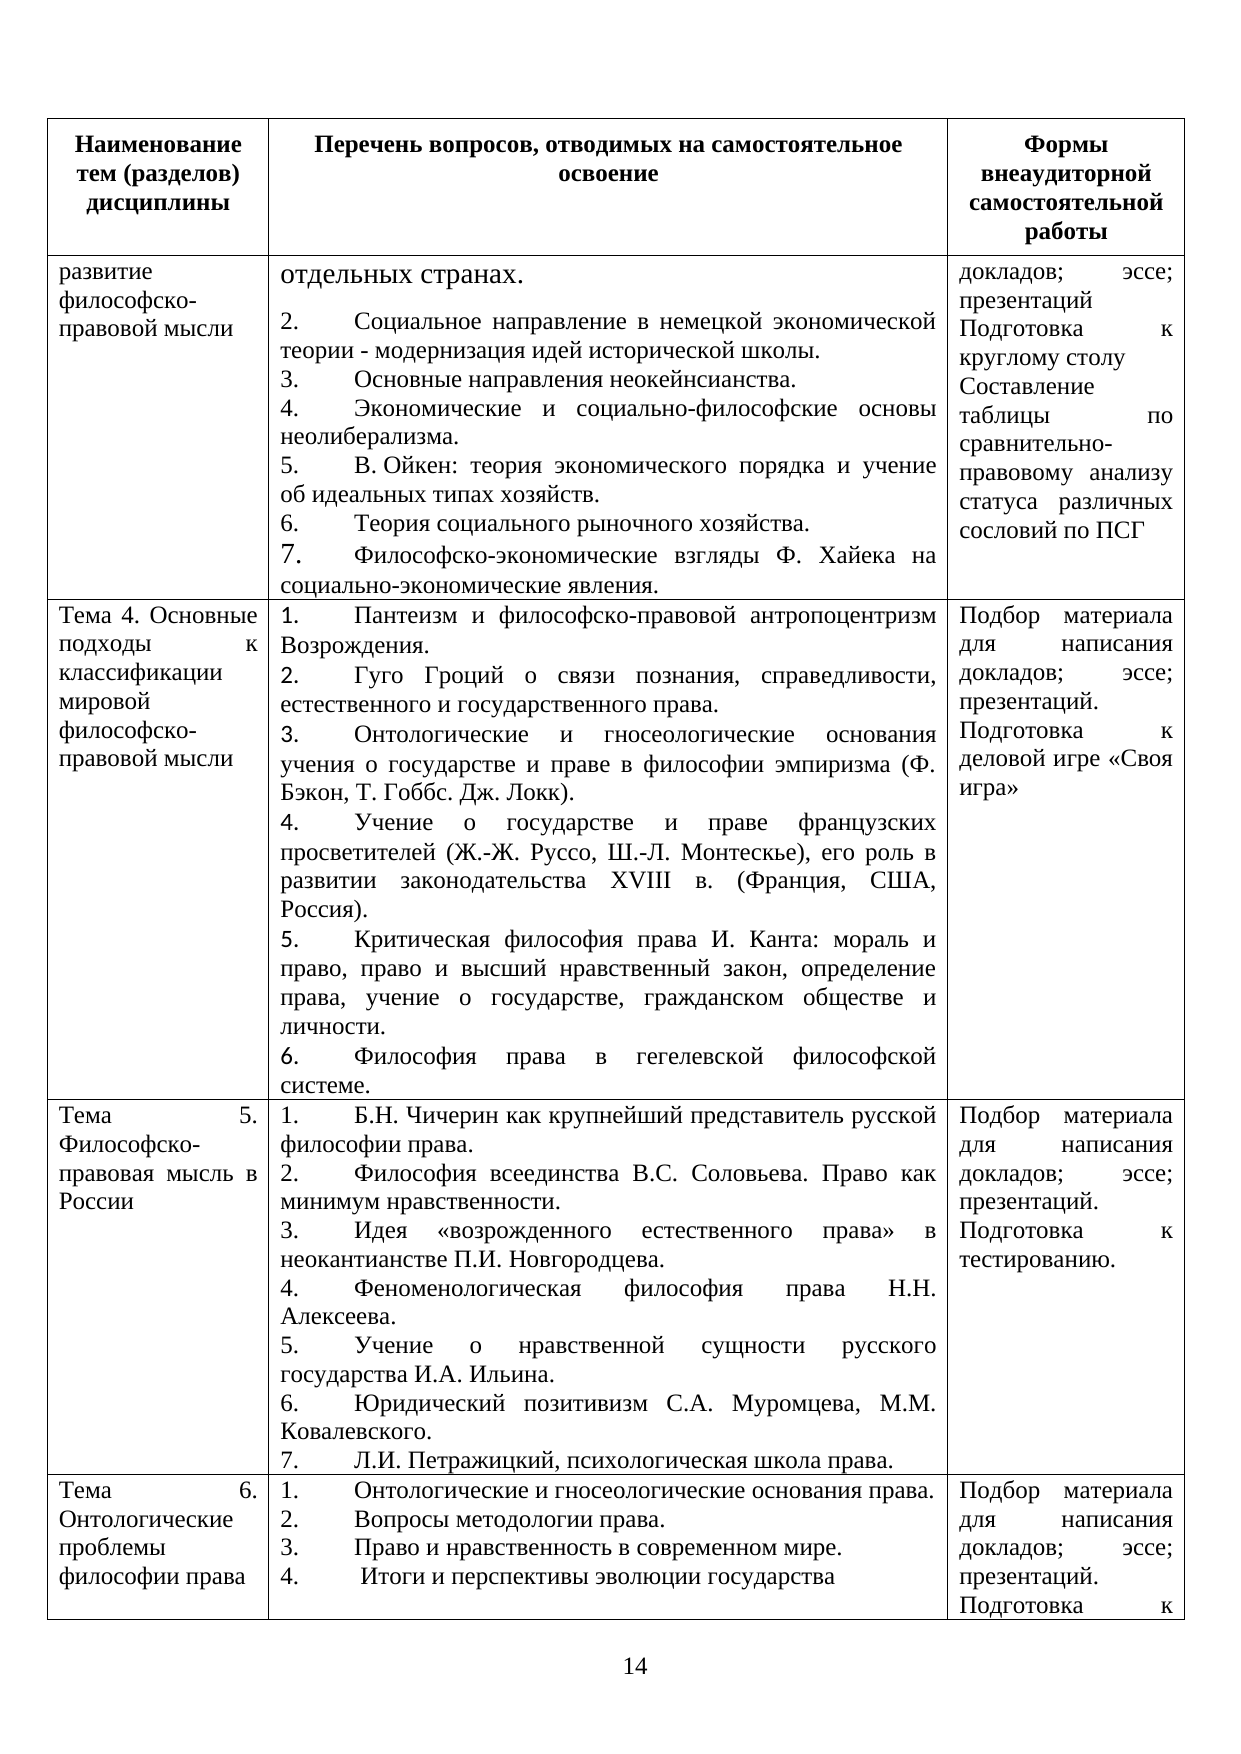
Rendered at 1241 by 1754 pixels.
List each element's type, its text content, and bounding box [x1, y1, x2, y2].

table_cell Подбор материала для написания докладов; эссе; презентаций. Подготовка к деловой игре «Своя игра» [948, 600, 1184, 1099]
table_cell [269, 256, 947, 599]
table_cell Б.Н. Чичерин как крупнейший представитель русской философии права. Философия всеединства В.С. Соловьева. Право как минимум нравственности. Идея «возрожденного естественного права» в неокантианстве П.И. Новгородцева. Феноменологическая философия права Н.Н. Алексеева. Учение о нравственной сущности русского государства И.А. Ильина. Юридический позитивизм С.А. Муромцева, М.М. Ковалевского. Л.И. Петражицкий, психологическая школа права. [269, 1100, 947, 1474]
table_header Перечень вопросов, отводимых на самостоятельное освоение [269, 119, 947, 255]
table_cell Тема 5. Философско-правовая мысль в России [48, 1100, 268, 1474]
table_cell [48, 256, 268, 599]
table_header Наименование тем (разделов) дисциплины [48, 119, 268, 255]
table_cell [948, 1475, 1184, 1619]
table_cell Подбор материала для написания докладов; эссе; презентаций. Подготовка к тестированию. [948, 1100, 1184, 1474]
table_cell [948, 256, 1184, 599]
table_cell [269, 1475, 947, 1619]
table_cell Тема 4. Основные подходы к классификации мировой философско-правовой мысли [48, 600, 268, 1099]
table_cell Пантеизм и философско-правовой антропоцентризм Возрождения. Гуго Гроций о связи познания, справедливости, естественного и государственного права. Онтологические и гносеологические основания учения о государстве и праве в философии эмпиризма (Ф. Бэкон, Т. Гоббс. Дж. Локк). Учение о государстве и праве французских просветителей (Ж.-Ж. Руссо, Ш.-Л. Монтескье), его роль в развитии законодательства XVIII в. (Франция, США, Россия). Критическая философия права И. Канта: мораль и право, право и высший нравственный закон, определение права, учение о государстве, гражданском обществе и личности. Философия права в гегелевской философской системе. [269, 600, 947, 1099]
table_header Формы внеаудиторной самостоятельной работы [948, 119, 1184, 255]
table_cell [48, 1475, 268, 1619]
